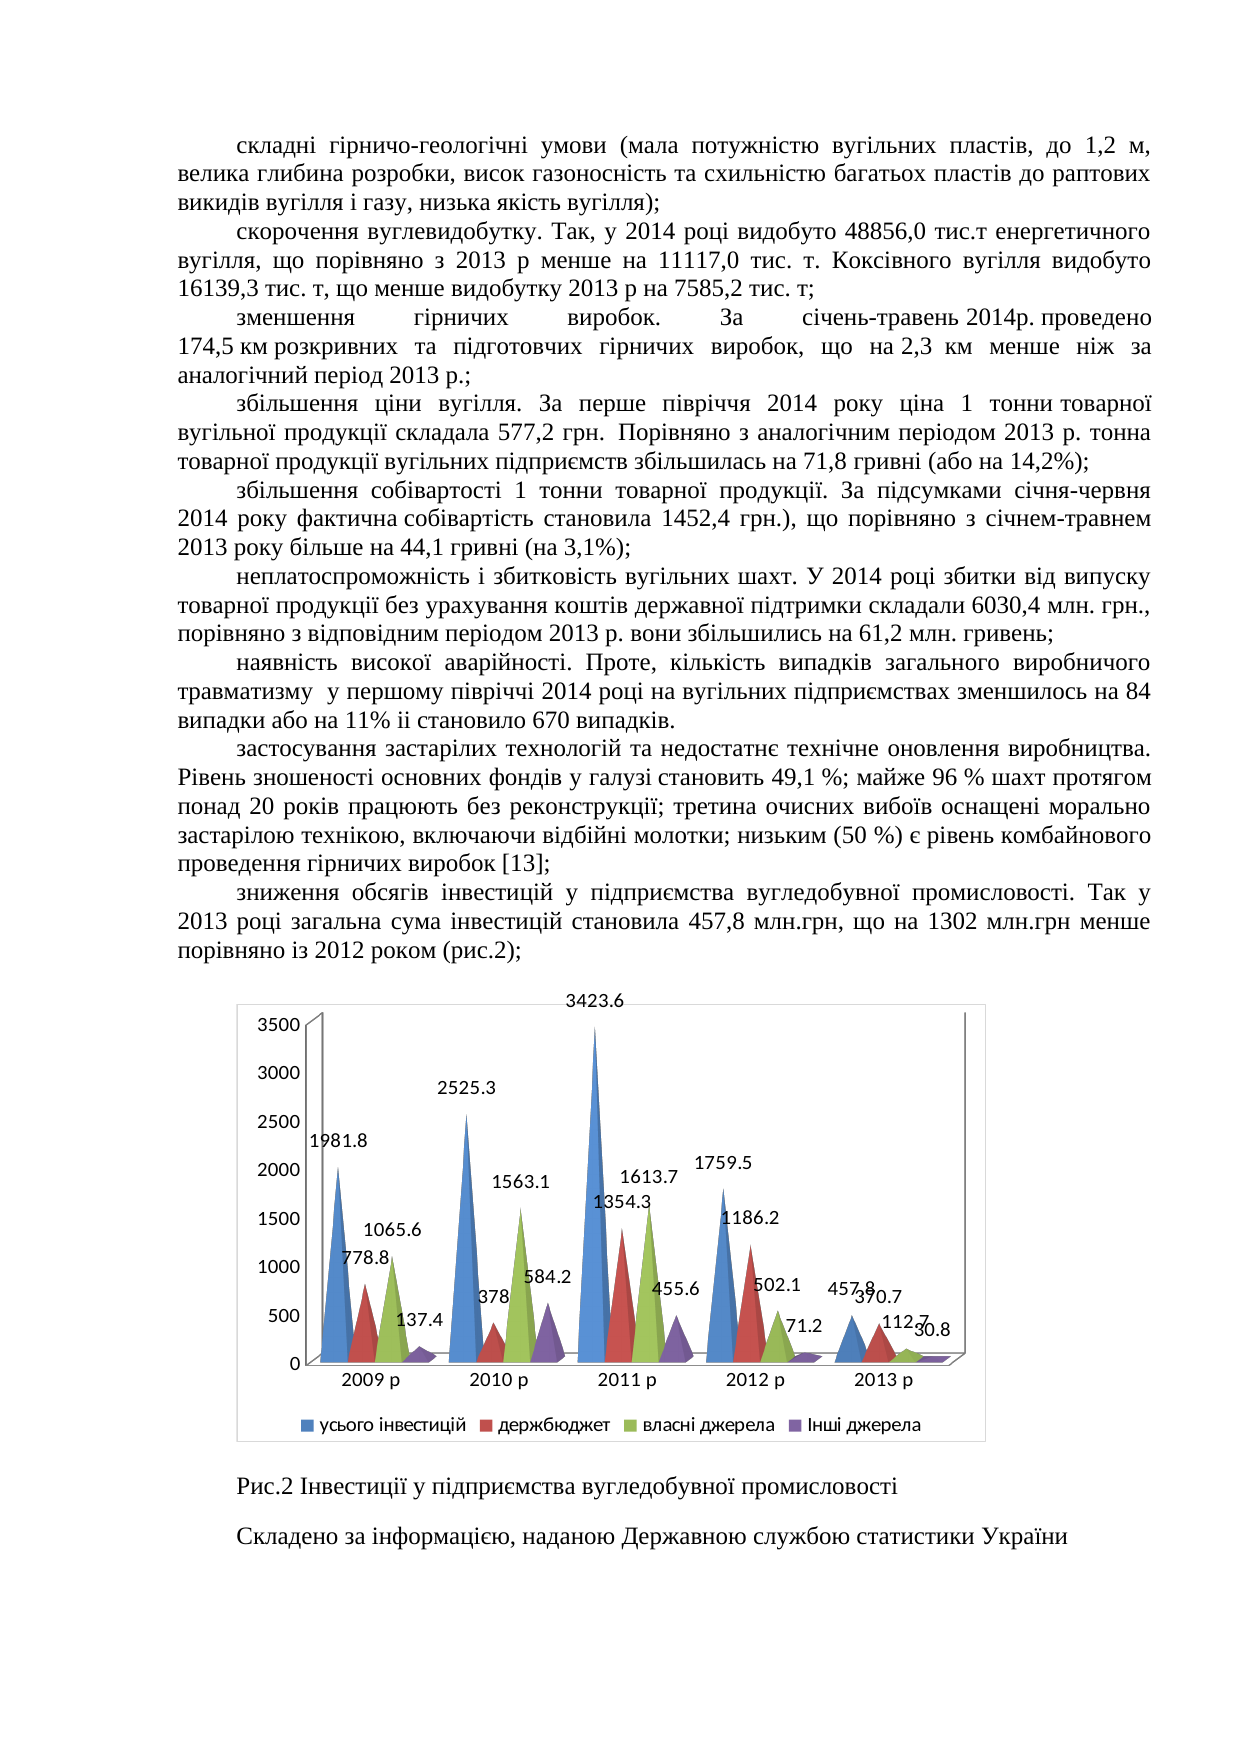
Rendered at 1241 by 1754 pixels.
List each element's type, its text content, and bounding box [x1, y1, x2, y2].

text зниження обсягів інвестицій у підприємства вугледобувної промисловості. Так у 2013 році загальна сума інвестицій становила 457,8 млн.грн, що на 1302 млн.грн менше порівняно із 2012 роком (рис.2); [177, 877, 1152, 963]
text збільшення собівартості 1 тонни товарної продукції. За підсумками січня-червня 2014 року фактична собівартість становила 1452,4 грн.), що порівняно з січнем-травнем 2013 року більше на 44,1 гривні (на 3,1%); [177, 475, 1152, 561]
text збільшення ціни вугілля. За перше півріччя 2014 року ціна 1 тонни товарної вугільної продукції складала 577,2 грн. Порівняно з аналогічним періодом 2013 р. тонна товарної продукції вугільних підприємств збільшилась на 71,8 гривні (або на 14,2%); [177, 388, 1152, 475]
text неплатоспроможність і збитковість вугільних шахт. У 2014 році збитки від випуску товарної продукції без урахування коштів державної підтримки складали 6030,4 млн. грн., порівняно з відповідним періодом 2013 р. вони збільшились на 61,2 млн. гривень; [177, 561, 1152, 647]
text складні гірничо-геологічні умови (мала потужністю вугільних пластів, до 1,2 м, велика глибина розробки, висок газоносність та схильністю багатьох пластів до раптових викидів вугілля і газу, низька якість вугілля); [177, 130, 1152, 216]
text наявність високої аварійності. Проте, кількість випадків загального виробничого травматизму у першому півріччі 2014 році на вугільних підприємствах зменшилось на 84 випадки або на 11% іі становило 670 випадків. [177, 647, 1152, 733]
text Рис.2 Інвестиції у підприємства вугледобувної промисловості [177, 1471, 1152, 1500]
text зменшення гірничих виробок. За січень-травень 2014р. проведено 174,5 км розкривних та підготовчих гірничих виробок, що на 2,3 км менше ніж за аналогічний період 2013 р.; [177, 302, 1152, 388]
text Складено за інформацією, наданою Державною службою статистики України [177, 1521, 1152, 1550]
text скорочення вуглевидобутку. Так, у 2014 році видобуто 48856,0 тис.т енергетичного вугілля, що порівняно з 2013 р менше на 11117,0 тис. т. Коксівного вугілля видобуто 16139,3 тис. т, що менше видобутку 2013 р на 7585,2 тис. т; [177, 216, 1152, 302]
text застосування застарілих технологій та недостатнє технічне оновлення виробництва. Рівень зношеності основних фондів у галузі становить 49,1 %; майже 96 % шахт протягом понад 20 років працюють без реконструкції; третина очисних вибоїв оснащені морально застарілою технікою, включаючи відбійні молотки; низьким (50 %) є рівень комбайнового проведення гірничих виробок [13]; [177, 733, 1152, 877]
